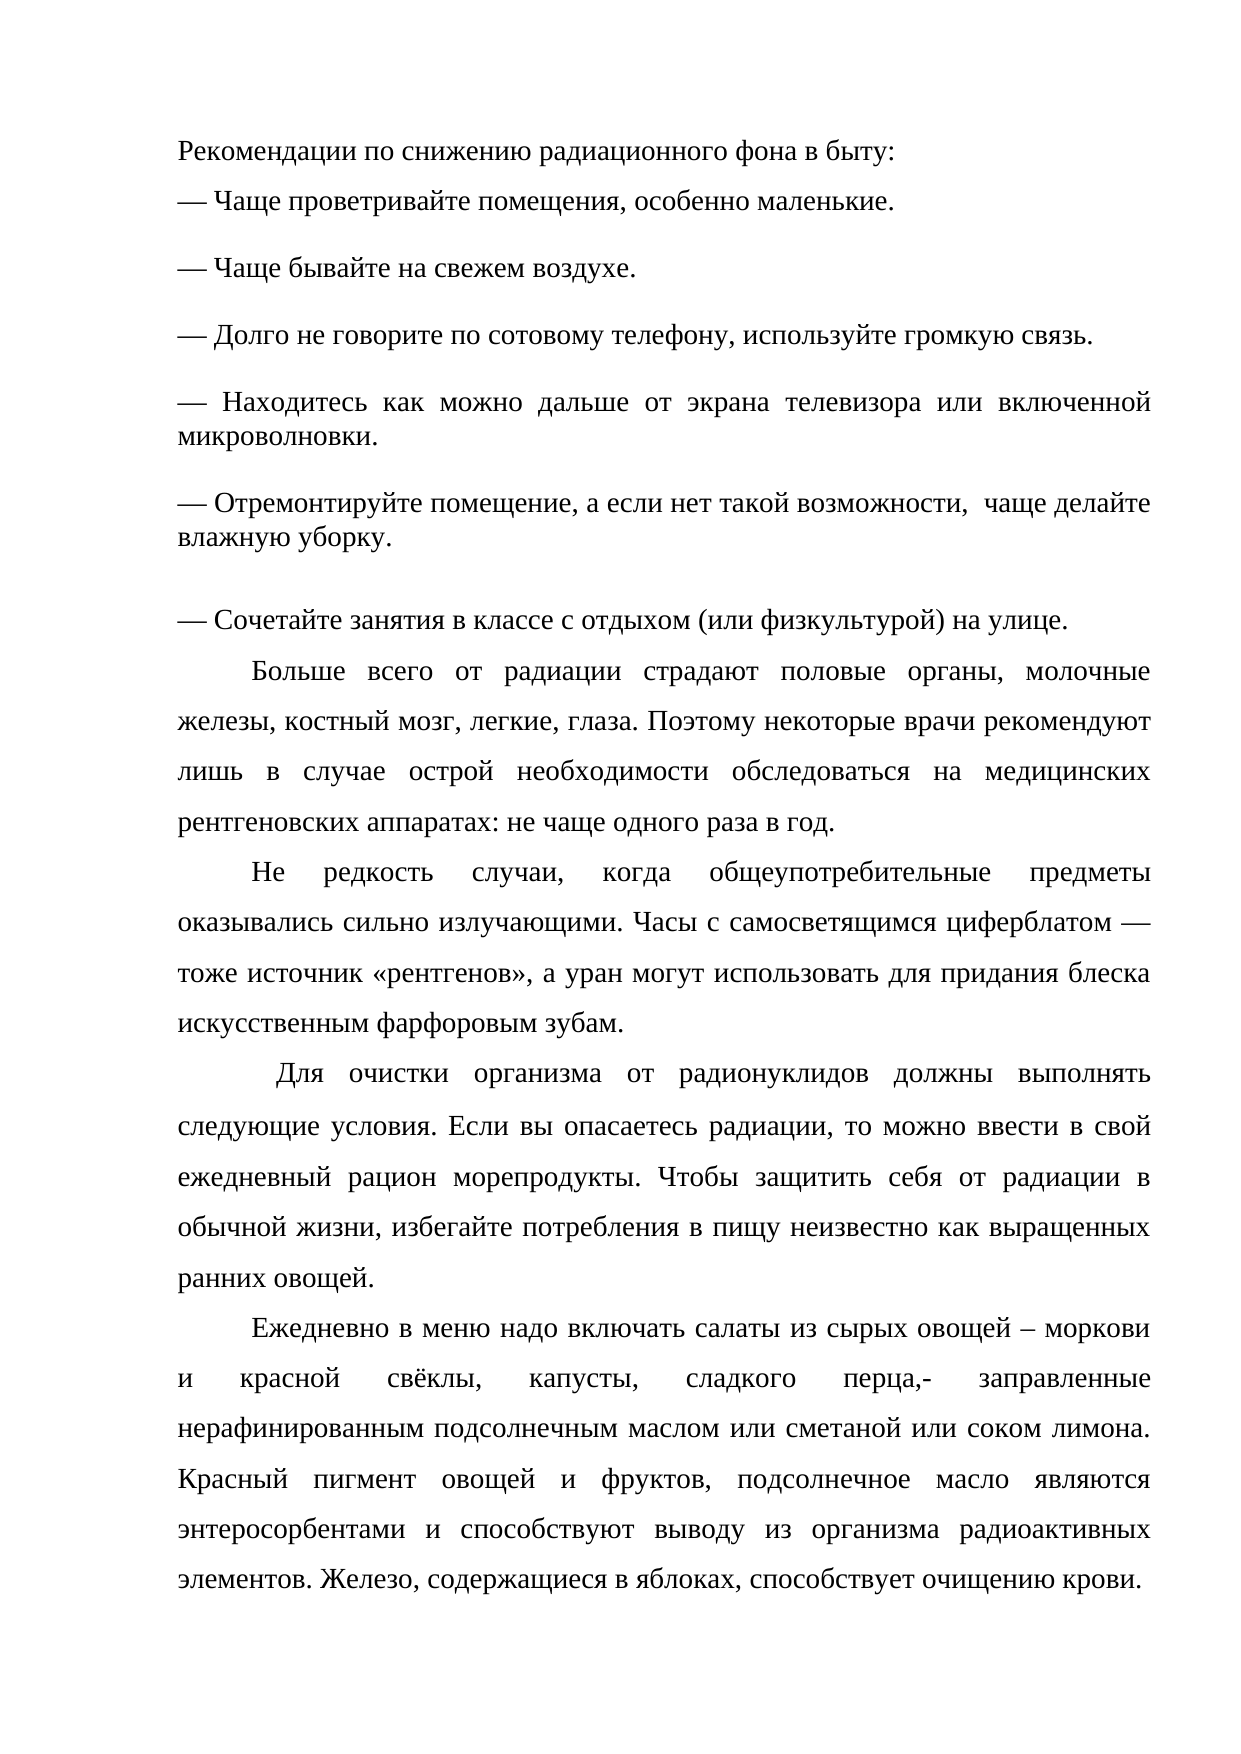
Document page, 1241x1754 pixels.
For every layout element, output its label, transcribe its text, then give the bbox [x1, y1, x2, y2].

text Рекомендации по снижению радиационного фона в быту: [177, 133, 1152, 166]
text — Чаще бывайте на свежем воздухе. [177, 250, 1152, 284]
text — Отремонтируйте помещение, а если нет такой возможности, чаще делайте влажную уборку. [177, 485, 1152, 552]
text — Находитесь как можно дальше от экрана телевизора или включенной микроволновки. [177, 384, 1152, 452]
text Больше всего от радиации страдают половые органы, молочные железы, костный мозг, легкие, глаза. Поэтому некоторые врачи рекомендуют лишь в случае острой необходимости обследоваться на медицинских рентгеновских аппаратах: не чаще одного раза в год. [177, 653, 1152, 837]
text — Сочетайте занятия в классе с отдыхом (или физкультурой) на улице. [177, 602, 1152, 636]
text — Долго не говорите по сотовому телефону, используйте громкую связь. [177, 317, 1152, 351]
text Не редкость случаи, когда общеупотребительные предметы оказывались сильно излучающими. Часы с самосветящимся циферблатом — тоже источник «рентгенов», а уран могут использовать для придания блеска искусственным фаpфоpовым зубам. [177, 854, 1152, 1038]
text — Чаще проветривайте помещения, особенно маленькие. [177, 183, 1152, 217]
text Для очистки организма от радионуклидов должны выполнять следующие условия. Если вы опасаетесь радиации, то можно ввести в свой ежедневный рацион морепродукты. Чтобы защитить себя от радиации в обычной жизни, избегайте потребления в пищу неизвестно как выращенных ранних овощей. [177, 1055, 1152, 1293]
text Ежедневно в меню надо включать салаты из сырых овощей – моркови и красной свёклы, капусты, сладкого перца,- заправленные нерафинированным подсолнечным маслом или сметаной или соком лимона. Красный пигмент овощей и фруктов, подсолнечное масло являются энтеросорбентами и способствуют выводу из организма радиоактивных элементов. Железо, содержащиеся в яблоках, способствует очищению крови. [177, 1310, 1152, 1595]
